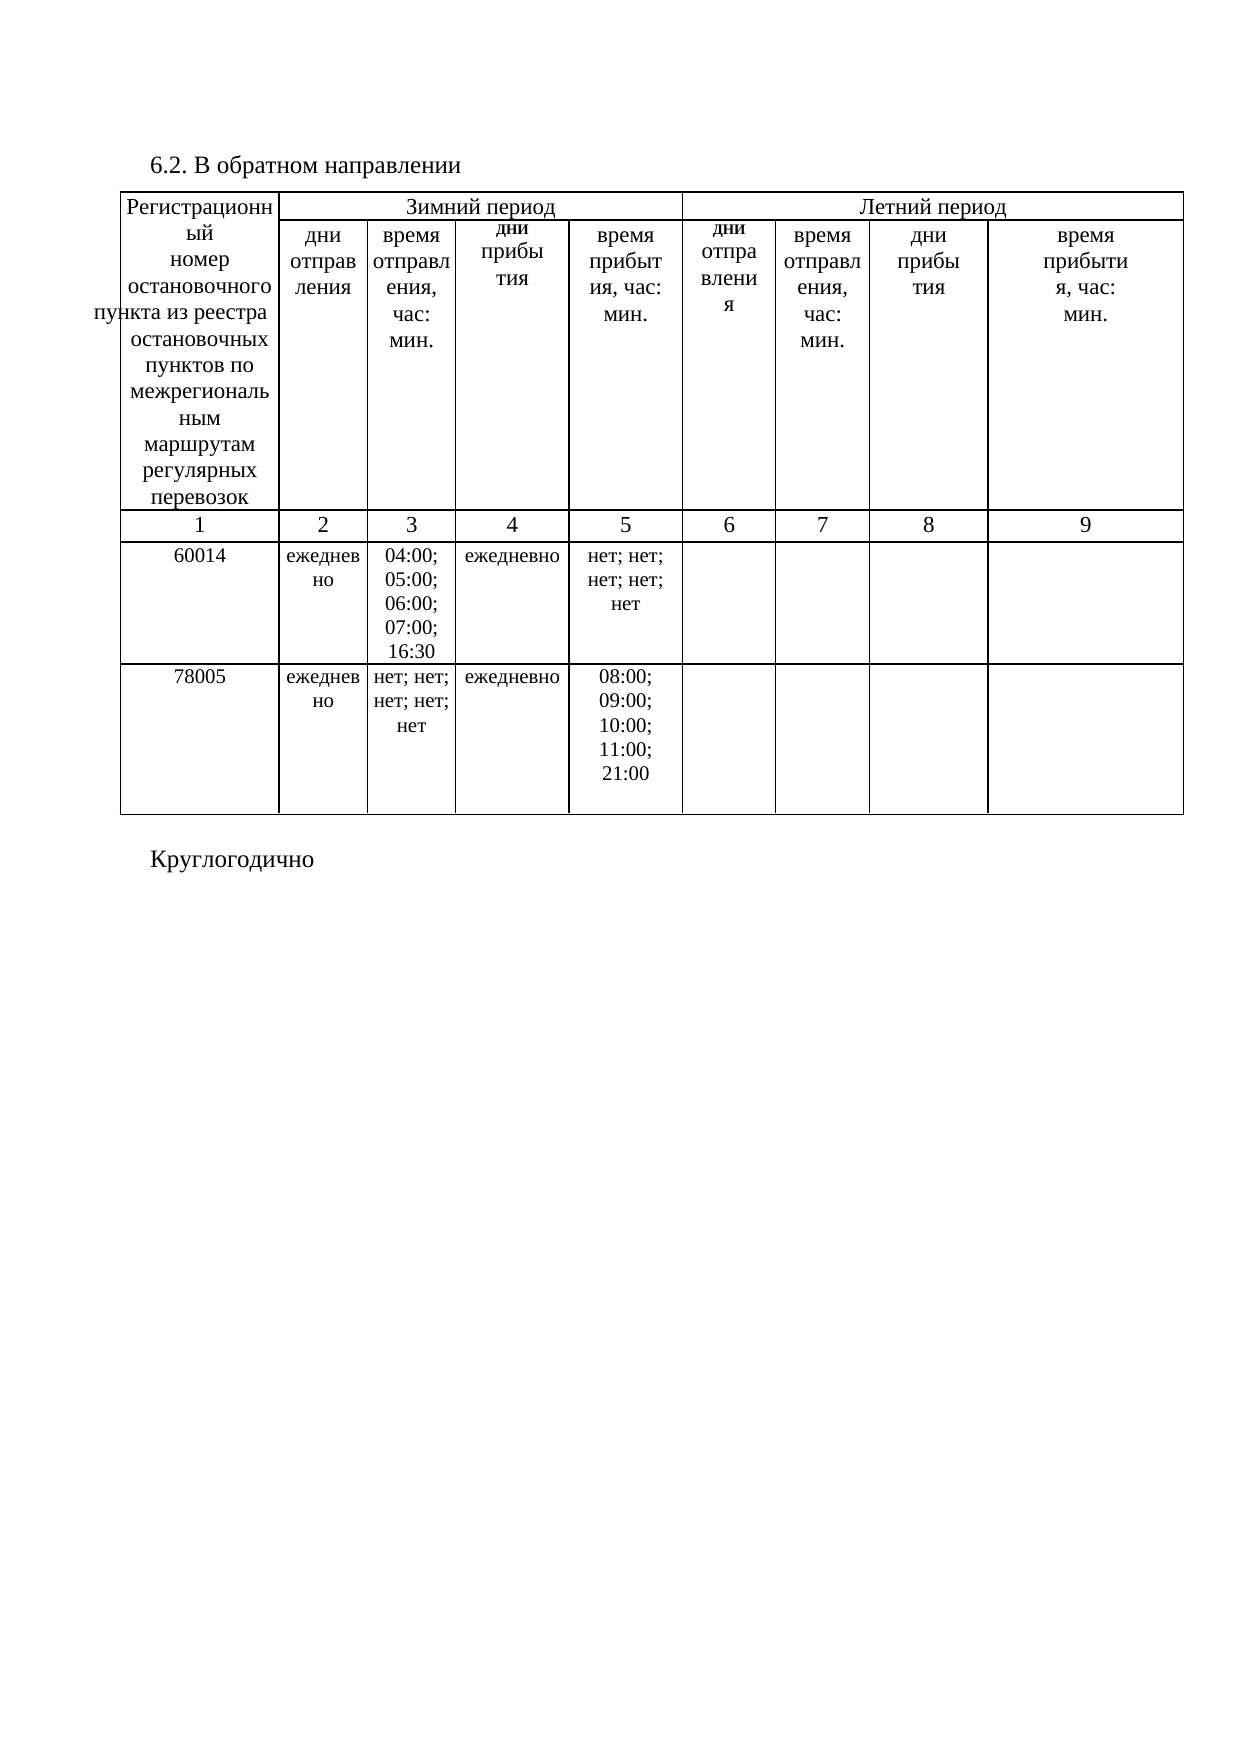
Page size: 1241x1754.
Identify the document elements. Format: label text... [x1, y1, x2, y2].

text 6.2. В обратном направлении [150, 150, 1090, 179]
table_cell [870, 665, 987, 813]
table_cell 8 [870, 511, 987, 541]
table_cell 78005 [121, 665, 278, 813]
table_cell дни отправ ления [280, 221, 367, 509]
text Круглогодично [150, 844, 1090, 872]
table_cell 08:00; 09:00; 10:00; 11:00; 21:00 [570, 665, 682, 813]
table_cell 2 [280, 511, 367, 541]
table_header Зимний период [280, 193, 682, 219]
table_cell ежедневно [456, 543, 568, 663]
table_cell 4 [456, 511, 568, 541]
table_cell [989, 543, 1183, 663]
table_cell ДНИ прибы тия [456, 221, 568, 509]
table_cell 1 [121, 511, 278, 541]
table_cell 04:00; 05:00; 06:00; 07:00; 16:30 [368, 543, 455, 663]
table_cell [776, 543, 869, 663]
table_cell [776, 665, 869, 813]
table_cell время отправл ения, час: мин. [776, 221, 869, 509]
table_cell 9 [989, 511, 1183, 541]
table_cell 3 [368, 511, 455, 541]
table_cell ежедневно [280, 543, 367, 663]
table_cell 6 [683, 511, 775, 541]
table_cell нет; нет; нет; нет; нет [570, 543, 682, 663]
table_cell 5 [570, 511, 682, 541]
table_cell 7 [776, 511, 869, 541]
table_cell [989, 665, 1183, 813]
table_cell [683, 665, 775, 813]
table_cell время прибыт ия, час: мин. [570, 221, 682, 509]
table_cell 60014 [121, 543, 278, 663]
table_cell нет; нет; нет; нет; нет [368, 665, 455, 813]
table_cell ежедневно [280, 665, 367, 813]
table_cell время отправл ения, час: мин. [368, 221, 455, 509]
table_cell [683, 543, 775, 663]
table_cell [870, 543, 987, 663]
table_cell время прибыти я, час: мин. [989, 221, 1183, 509]
table_cell ежедневно [456, 665, 568, 813]
table_header Регистрационный номер остановочного пункта из реестра остановочных пунктов по межрегиональным маршрутам регулярных перевозок [121, 193, 278, 509]
table_header Летний период [683, 193, 1183, 219]
table_cell ДНИ отпра влени я [683, 221, 775, 509]
table_cell дни прибы тия [870, 221, 987, 509]
